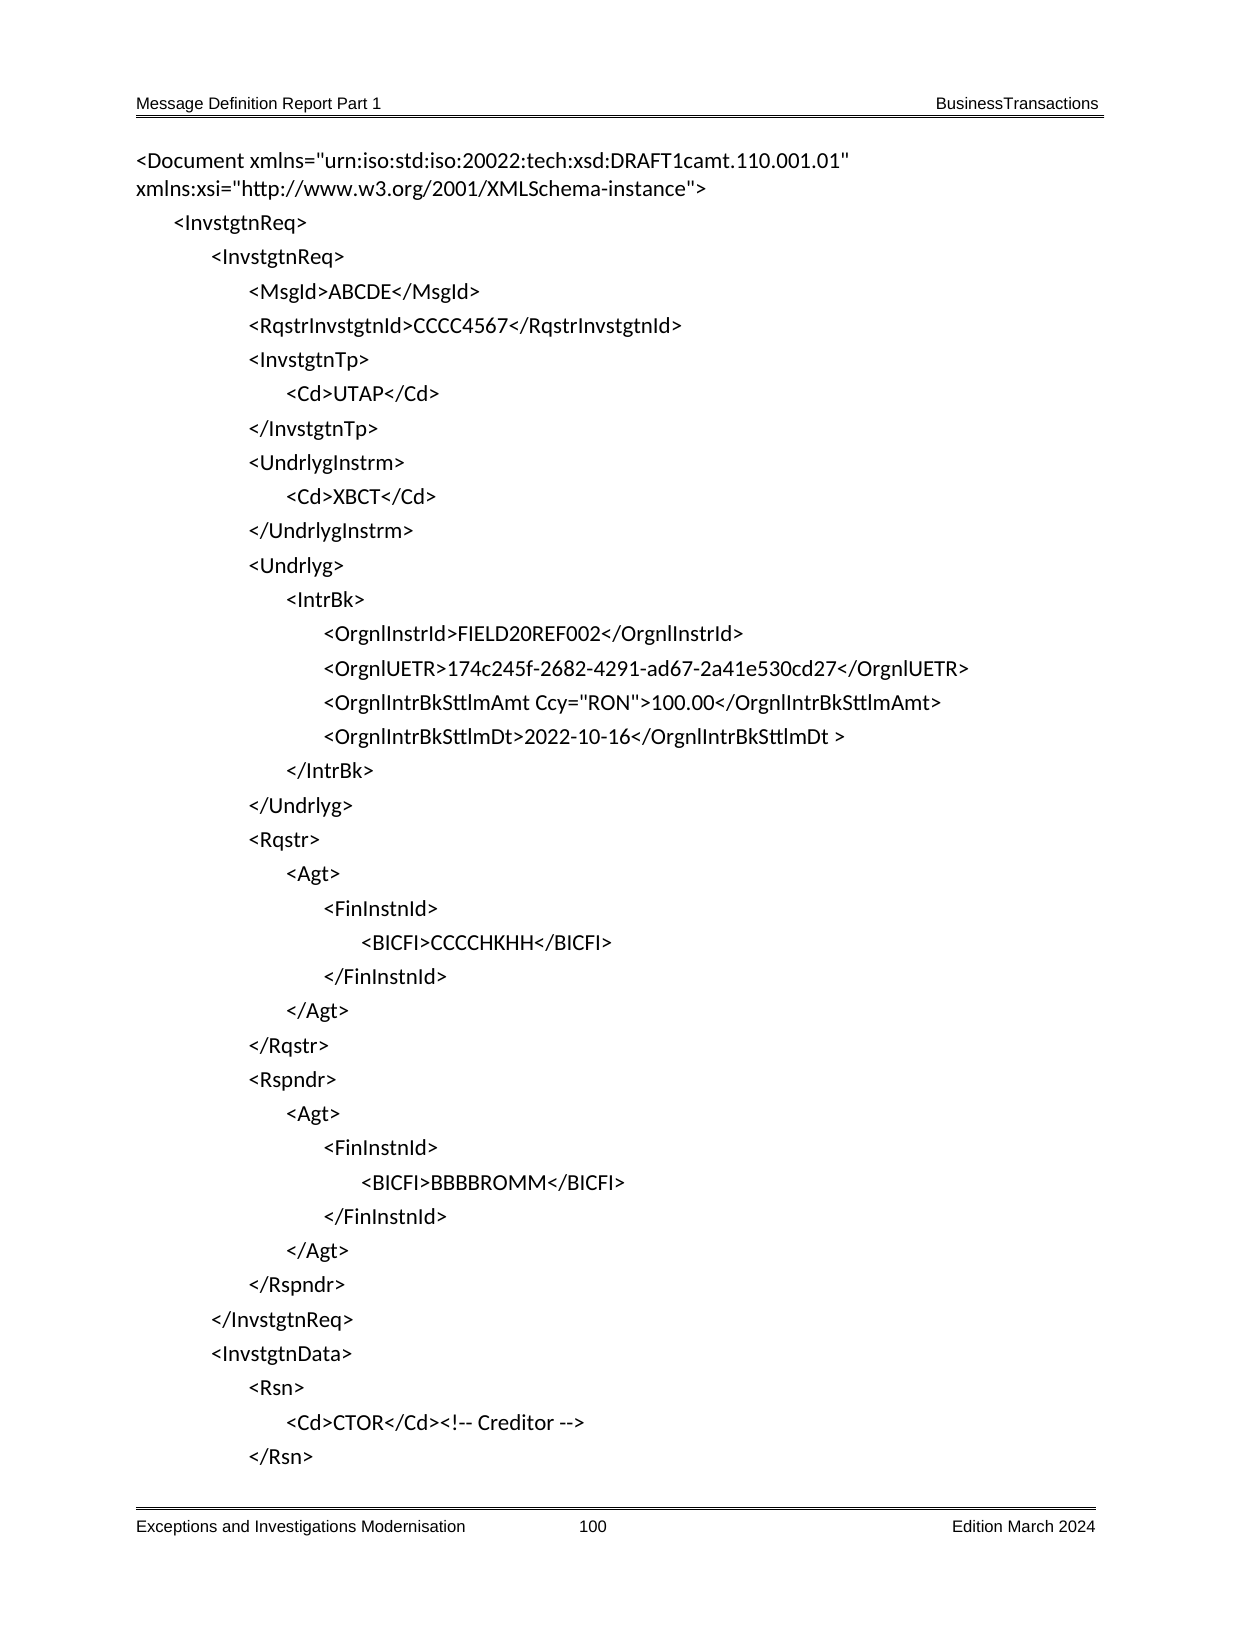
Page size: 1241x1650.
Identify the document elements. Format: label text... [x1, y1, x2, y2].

text <Cd>XBCT</Cd> [136, 482, 1104, 510]
text <RqstrInvstgtnId>CCCC4567</RqstrInvstgtnId> [136, 311, 1104, 339]
text <FinInstnId> [136, 894, 1104, 922]
text <Cd>CTOR</Cd><!-- Creditor --> [136, 1408, 1104, 1436]
text </Rspndr> [136, 1271, 1104, 1299]
text <Document xmlns="urn:iso:std:iso:20022:tech:xsd:DRAFT1camt.110.001.01" xmlns:xsi="http://www.w3.org/2001/XMLSchema-instance"> [136, 146, 1104, 202]
text </Undrlyg> [136, 791, 1104, 819]
text <InvstgtnTp> [136, 345, 1104, 373]
text <Rqstr> [136, 825, 1104, 853]
text <FinInstnId> [136, 1133, 1104, 1162]
text <OrgnlUETR>174c245f-2682-4291-ad67-2a41e530cd27</OrgnlUETR> [136, 654, 1104, 682]
text <Rsn> [136, 1373, 1104, 1401]
text <Rspndr> [136, 1065, 1104, 1093]
text </Agt> [136, 996, 1104, 1024]
text <BICFI>BBBBROMM</BICFI> [136, 1168, 1104, 1196]
text <InvstgtnReq> [136, 208, 1104, 236]
text <Cd>UTAP</Cd> [136, 379, 1104, 408]
text <IntrBk> [136, 585, 1104, 613]
text <Undrlyg> [136, 551, 1104, 579]
text </Agt> [136, 1236, 1104, 1264]
text <OrgnlIntrBkSttlmDt>2022-10-16</OrgnlIntrBkSttlmDt > [136, 722, 1104, 750]
text <OrgnlInstrId>FIELD20REF002</OrgnlInstrId> [136, 619, 1104, 647]
text <MsgId>ABCDE</MsgId> [136, 277, 1104, 305]
text <InvstgtnReq> [136, 242, 1104, 271]
text <Agt> [136, 1099, 1104, 1127]
text </FinInstnId> [136, 1202, 1104, 1230]
text </Rqstr> [136, 1031, 1104, 1059]
text <OrgnlIntrBkSttlmAmt Ccy="RON">100.00</OrgnlIntrBkSttlmAmt> [136, 688, 1104, 716]
text </Rsn> [136, 1442, 1104, 1470]
text <UndrlygInstrm> [136, 448, 1104, 476]
text </UndrlygInstrm> [136, 517, 1104, 545]
text </InvstgtnTp> [136, 414, 1104, 442]
text <BICFI>CCCCHKHH</BICFI> [136, 928, 1104, 956]
text </InvstgtnReq> [136, 1305, 1104, 1333]
text <Agt> [136, 859, 1104, 887]
text </IntrBk> [136, 757, 1104, 784]
text </FinInstnId> [136, 962, 1104, 990]
text <InvstgtnData> [136, 1339, 1104, 1367]
